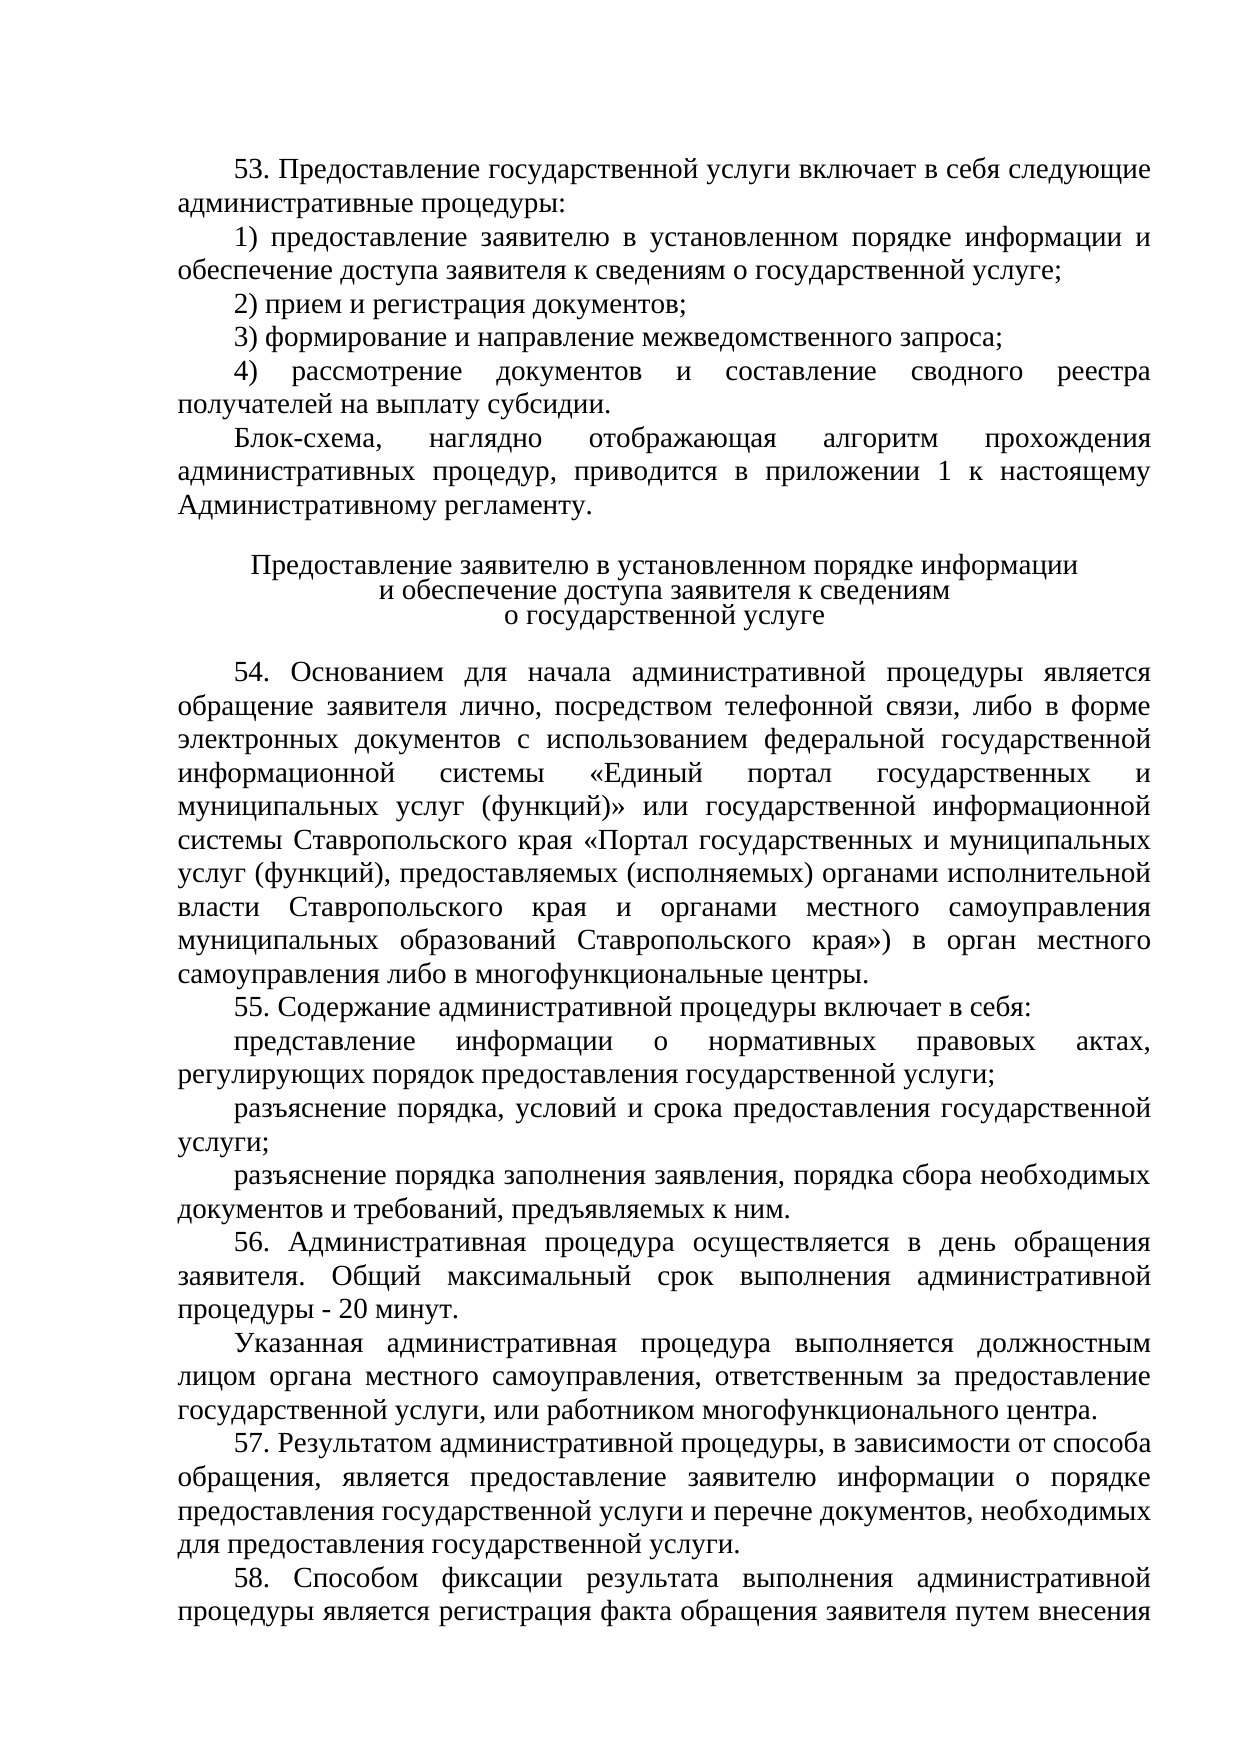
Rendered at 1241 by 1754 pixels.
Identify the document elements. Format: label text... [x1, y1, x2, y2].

text разъяснение порядка заполнения заявления, порядка сбора необходимых документов и требований, предъявляемых к ним. [177, 1157, 1152, 1224]
text 53. Предоставление государственной услуги включает в себя следующие административные процедуры: [177, 152, 1152, 219]
text 3) формирование и направление межведомственного запроса; [177, 319, 1152, 353]
text разъяснение порядка, условий и срока предоставления государственной услуги; [177, 1090, 1152, 1157]
text и обеспечение доступа заявителя к сведениям [177, 579, 1152, 604]
text Предоставление заявителю в установленном порядке информации [177, 554, 960, 579]
text Блок-схема, наглядно отображающая алгоритм прохождения административных процедур, приводится в приложении 1 к настоящему Административному регламенту. [177, 420, 1152, 521]
text Предоставление заявителю в установленном порядке информации [963, 554, 1152, 579]
text 57. Результатом административной процедуры, в зависимости от способа обращения, является предоставление заявителю информации о порядке предоставления государственной услуги и перечне документов, необходимых для предоставления государственной услуги. [177, 1426, 1152, 1560]
text представление информации о нормативных правовых актах, регулирующих порядок предоставления государственной услуги; [177, 1023, 1152, 1090]
text о государственной услуге [177, 604, 1152, 629]
text 55. Содержание административной процедуры включает в себя: [177, 989, 1152, 1023]
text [177, 1560, 1152, 1627]
text 1) предоставление заявителю в установленном порядке информации и обеспечение доступа заявителя к сведениям о государственной услуге; [177, 219, 1152, 286]
text Указанная административная процедура выполняется должностным лицом органа местного самоуправления, ответственным за предоставление государственной услуги, или работником многофункционального центра. [177, 1325, 1152, 1426]
text 4) рассмотрение документов и составление сводного реестра получателей на выплату субсидии. [177, 353, 1152, 420]
text 54. Основанием для начала административной процедуры является обращение заявителя лично, посредством телефонной связи, либо в форме электронных документов с использованием федеральной государственной информационной системы «Единый портал государственных и муниципальных услуг (функций)» или государственной информационной системы Ставропольского края «Портал государственных и муниципальных услуг (функций), предоставляемых (исполняемых) органами исполнительной власти Ставропольского края и органами местного самоуправления муниципальных образований Ставропольского края») в орган местного самоуправления либо в многофункциональные центры. [177, 654, 1152, 989]
text 56. Административная процедура осуществляется в день обращения заявителя. Общий максимальный срок выполнения административной процедуры - 20 минут. [177, 1224, 1152, 1325]
text 2) прием и регистрация документов; [177, 286, 1152, 319]
